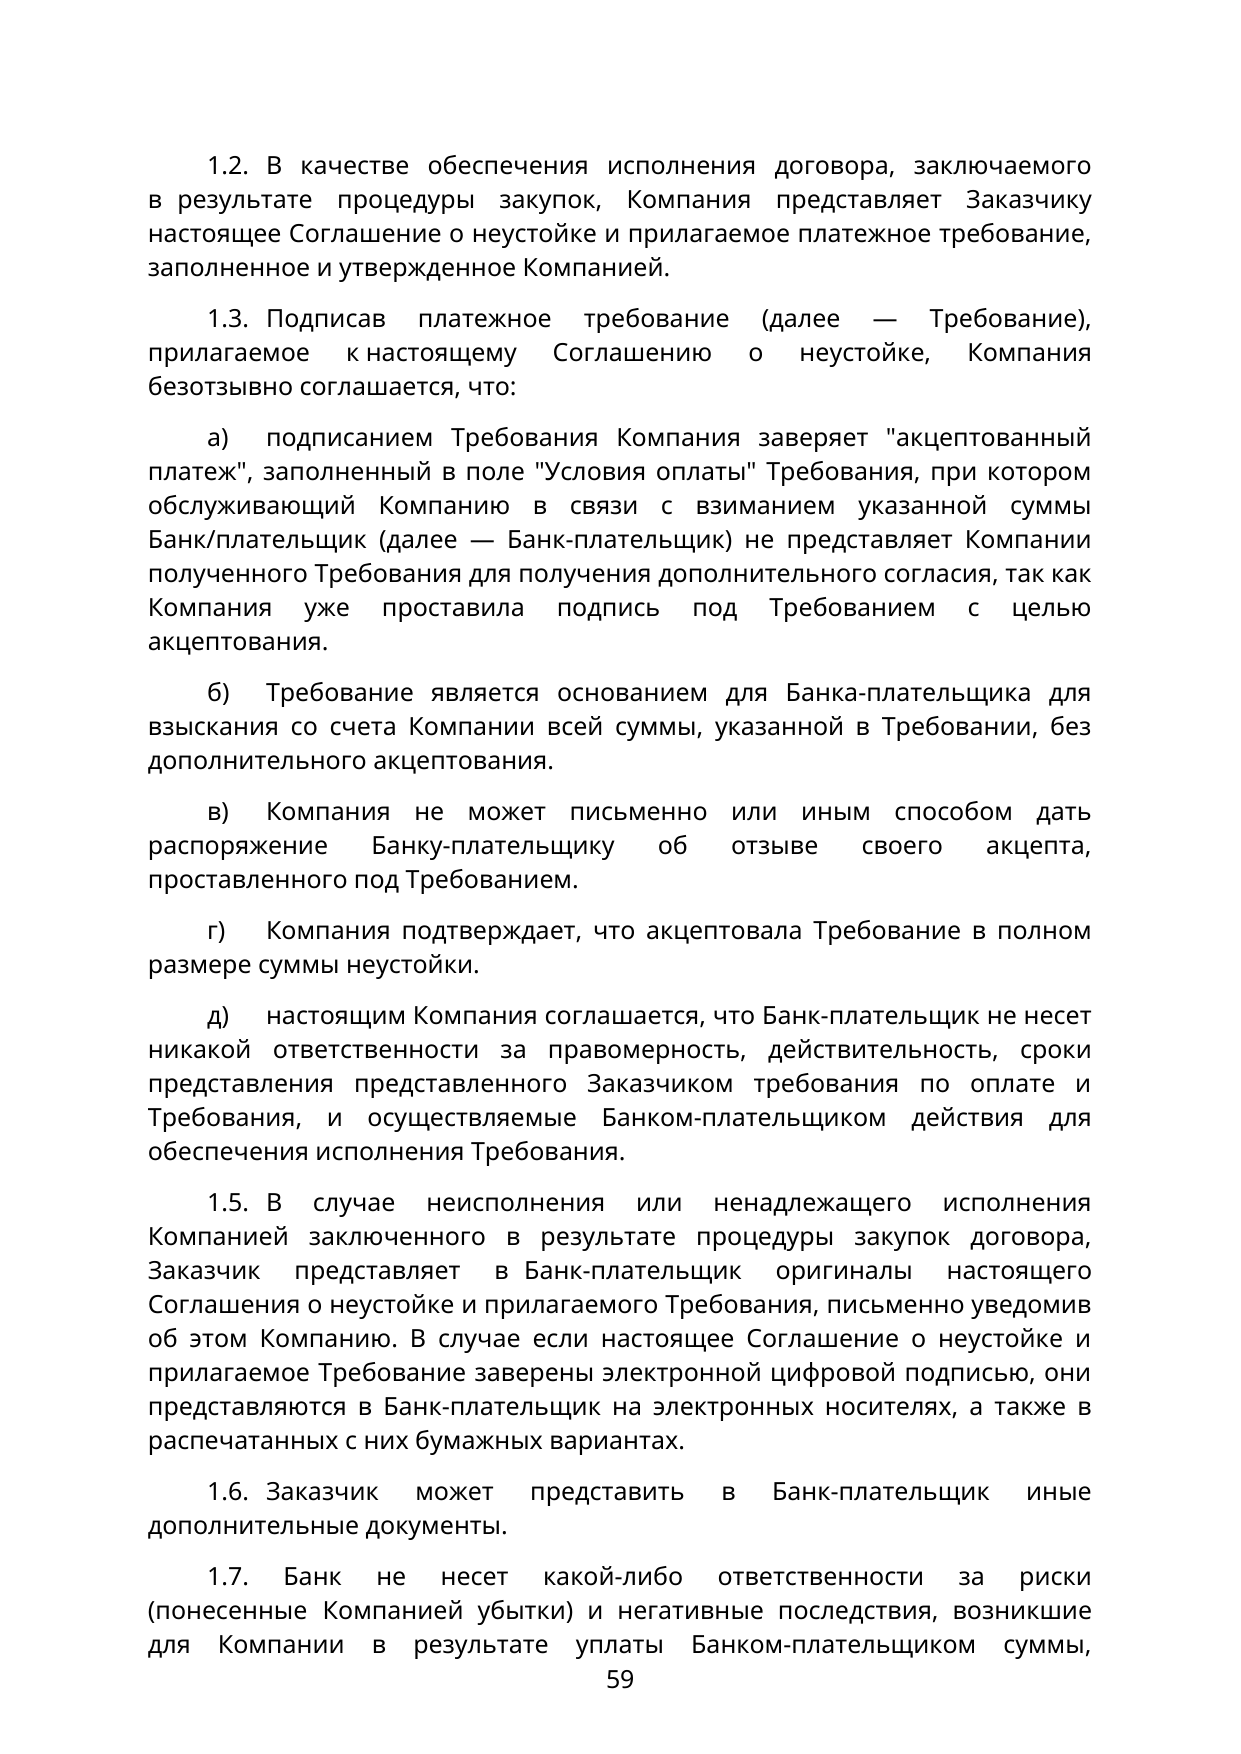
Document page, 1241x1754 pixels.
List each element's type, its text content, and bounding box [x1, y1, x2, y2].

text 1.2. В качестве обеспечения исполнения договора, заключаемого в результате процедуры закупок, Компания представляет Заказчику настоящее Соглашение о неустойке и прилагаемое платежное требование, заполненное и утвержденное Компанией. [148, 148, 1092, 284]
text 1.3. Подписав платежное требование (далее — Требование), прилагаемое к настоящему Соглашению о неустойке, Компания безотзывно соглашается, что: [148, 301, 1092, 403]
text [148, 1558, 1092, 1661]
text 1.6. Заказчик может представить в Банк-плательщик иные дополнительные документы. [148, 1474, 1092, 1542]
text а) подписанием Требования Компания заверяет "акцептованный платеж", заполненный в поле "Условия оплаты" Требования, при котором обслуживающий Компанию в связи с взиманием указанной суммы Банк/плательщик (далее — Банк-плательщик) не представляет Компании полученного Требования для получения дополнительного согласия, так как Компания уже проставила подпись под Требованием с целью акцептования. [148, 420, 1092, 658]
text д) настоящим Компания соглашается, что Банк-плательщик не несет никакой ответственности за правомерность, действительность, сроки представления представленного Заказчиком требования по оплате и Требования, и осуществляемые Банком-плательщиком действия для обеспечения исполнения Требования. [148, 997, 1092, 1168]
text г) Компания подтверждает, что акцептовала Требование в полном размере суммы неустойки. [148, 912, 1092, 981]
text 1.5. В случае неисполнения или ненадлежащего исполнения Компанией заключенного в результате процедуры закупок договора, Заказчик представляет в Банк-плательщик оригиналы настоящего Соглашения о неустойке и прилагаемого Требования, письменно уведомив об этом Компанию. В случае если настоящее Соглашение о неустойке и прилагаемое Требование заверены электронной цифровой подписью, они представляются в Банк-плательщик на электронных носителях, а также в распечатанных с них бумажных вариантах. [148, 1184, 1092, 1457]
text в) Компания не может письменно или иным способом дать распоряжение Банку-плательщику об отзыве своего акцепта, проставленного под Требованием. [148, 794, 1092, 896]
text б) Требование является основанием для Банка-плательщика для взыскания со счета Компании всей суммы, указанной в Требовании, без дополнительного акцептования. [148, 675, 1092, 777]
